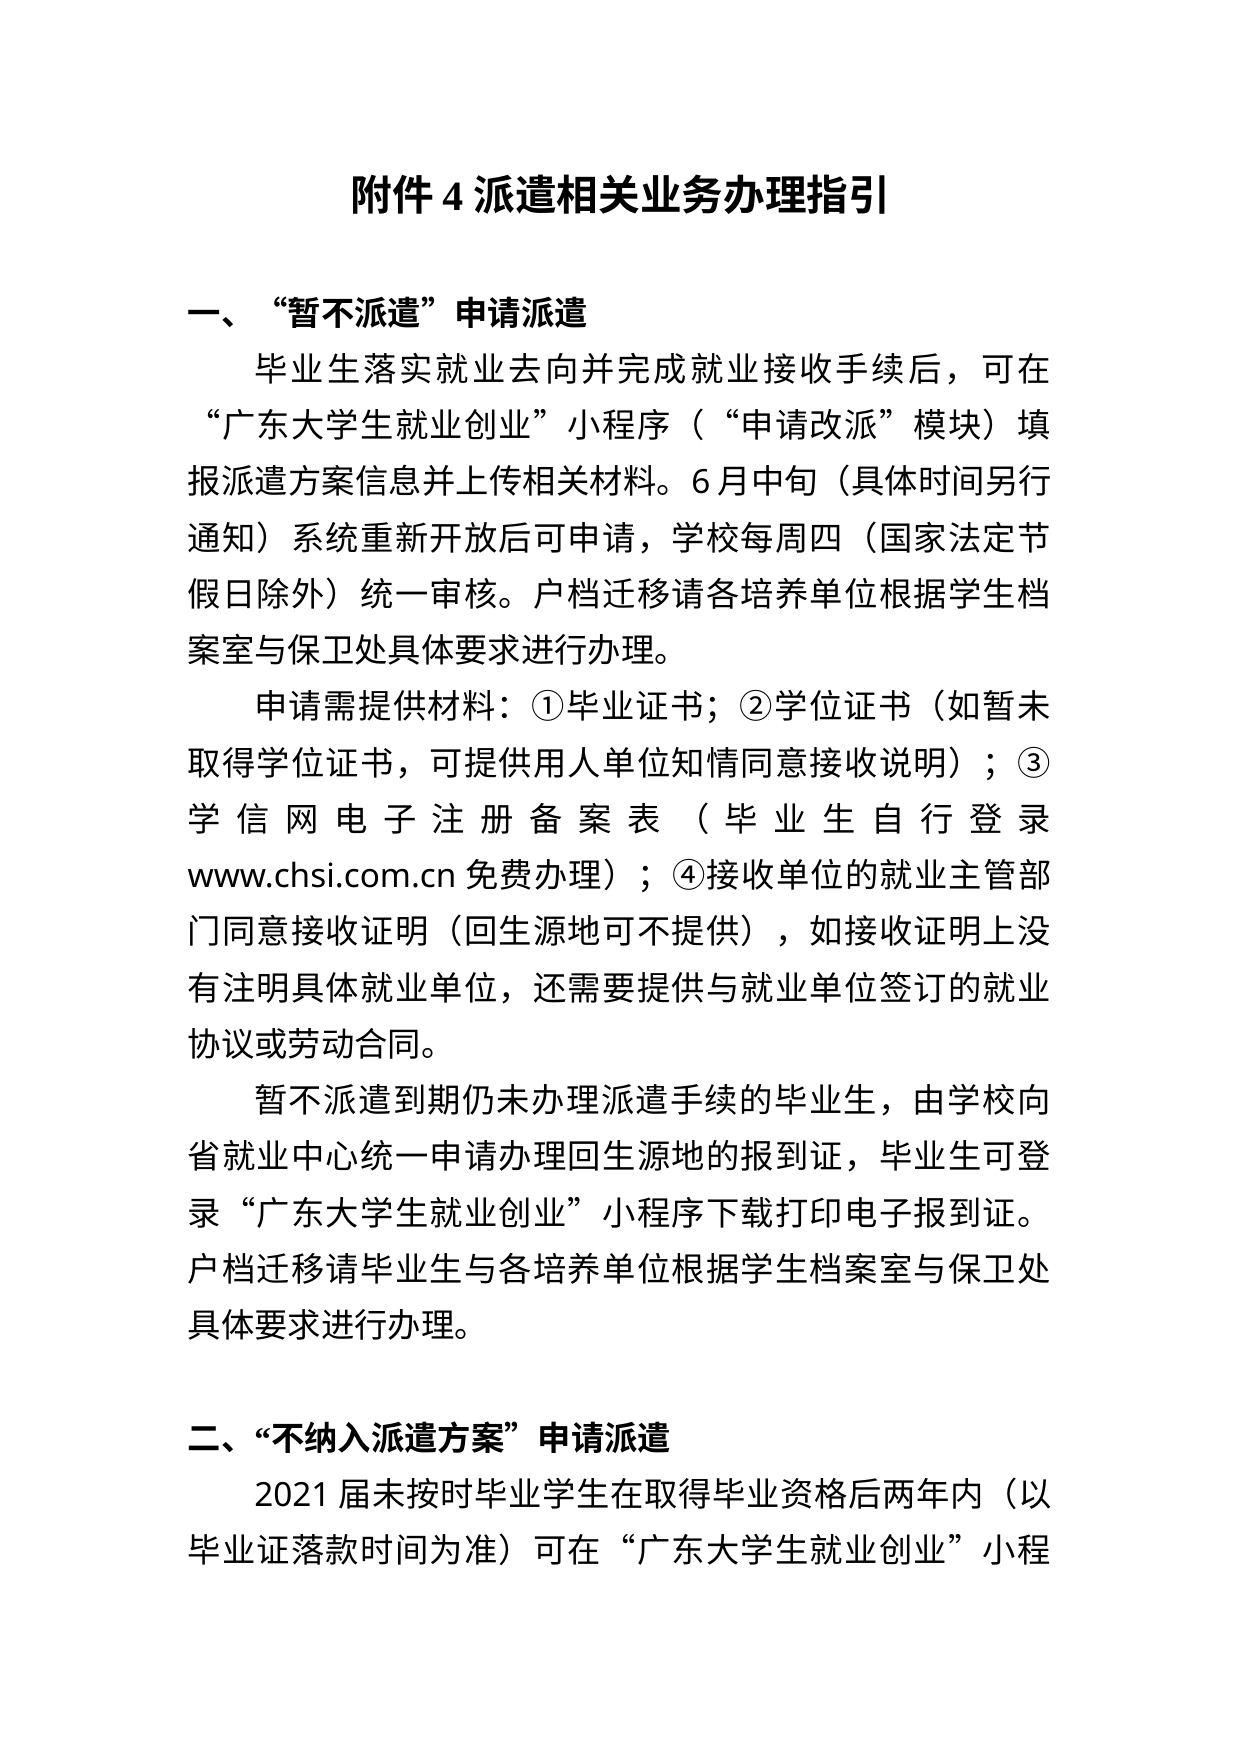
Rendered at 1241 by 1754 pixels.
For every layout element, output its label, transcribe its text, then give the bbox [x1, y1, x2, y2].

text 毕业生落实就业去向并完成就业接收手续后，可在“广东大学生就业创业”小程序（“申请改派”模块）填报派遣方案信息并上传相关材料。6月中旬（具体时间另行通知）系统重新开放后可申请，学校每周四（国家法定节假日除外）统一审核。户档迁移请各培养单位根据学生档案室与保卫处具体要求进行办理。 [187, 335, 1053, 672]
text 附件4 派遣相关业务办理指引 [187, 162, 1053, 222]
text 一、“暂不派遣”申请派遣 [187, 278, 1053, 335]
text 申请需提供材料：①毕业证书；②学位证书（如暂未取得学位证书，可提供用人单位知情同意接收说明）；③学信网电子注册备案表（毕业生自行登录www.chsi.com.cn免费办理）；④接收单位的就业主管部门同意接收证明（回生源地可不提供），如接收证明上没有注明具体就业单位，还需要提供与就业单位签订的就业协议或劳动合同。 [187, 672, 1053, 1066]
text 暂不派遣到期仍未办理派遣手续的毕业生，由学校向省就业中心统一申请办理回生源地的报到证，毕业生可登录“广东大学生就业创业”小程序下载打印电子报到证。户档迁移请毕业生与各培养单位根据学生档案室与保卫处具体要求进行办理。 [187, 1066, 1053, 1347]
list “不纳入派遣方案”申请派遣 [187, 1403, 1053, 1460]
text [187, 1460, 1053, 1572]
